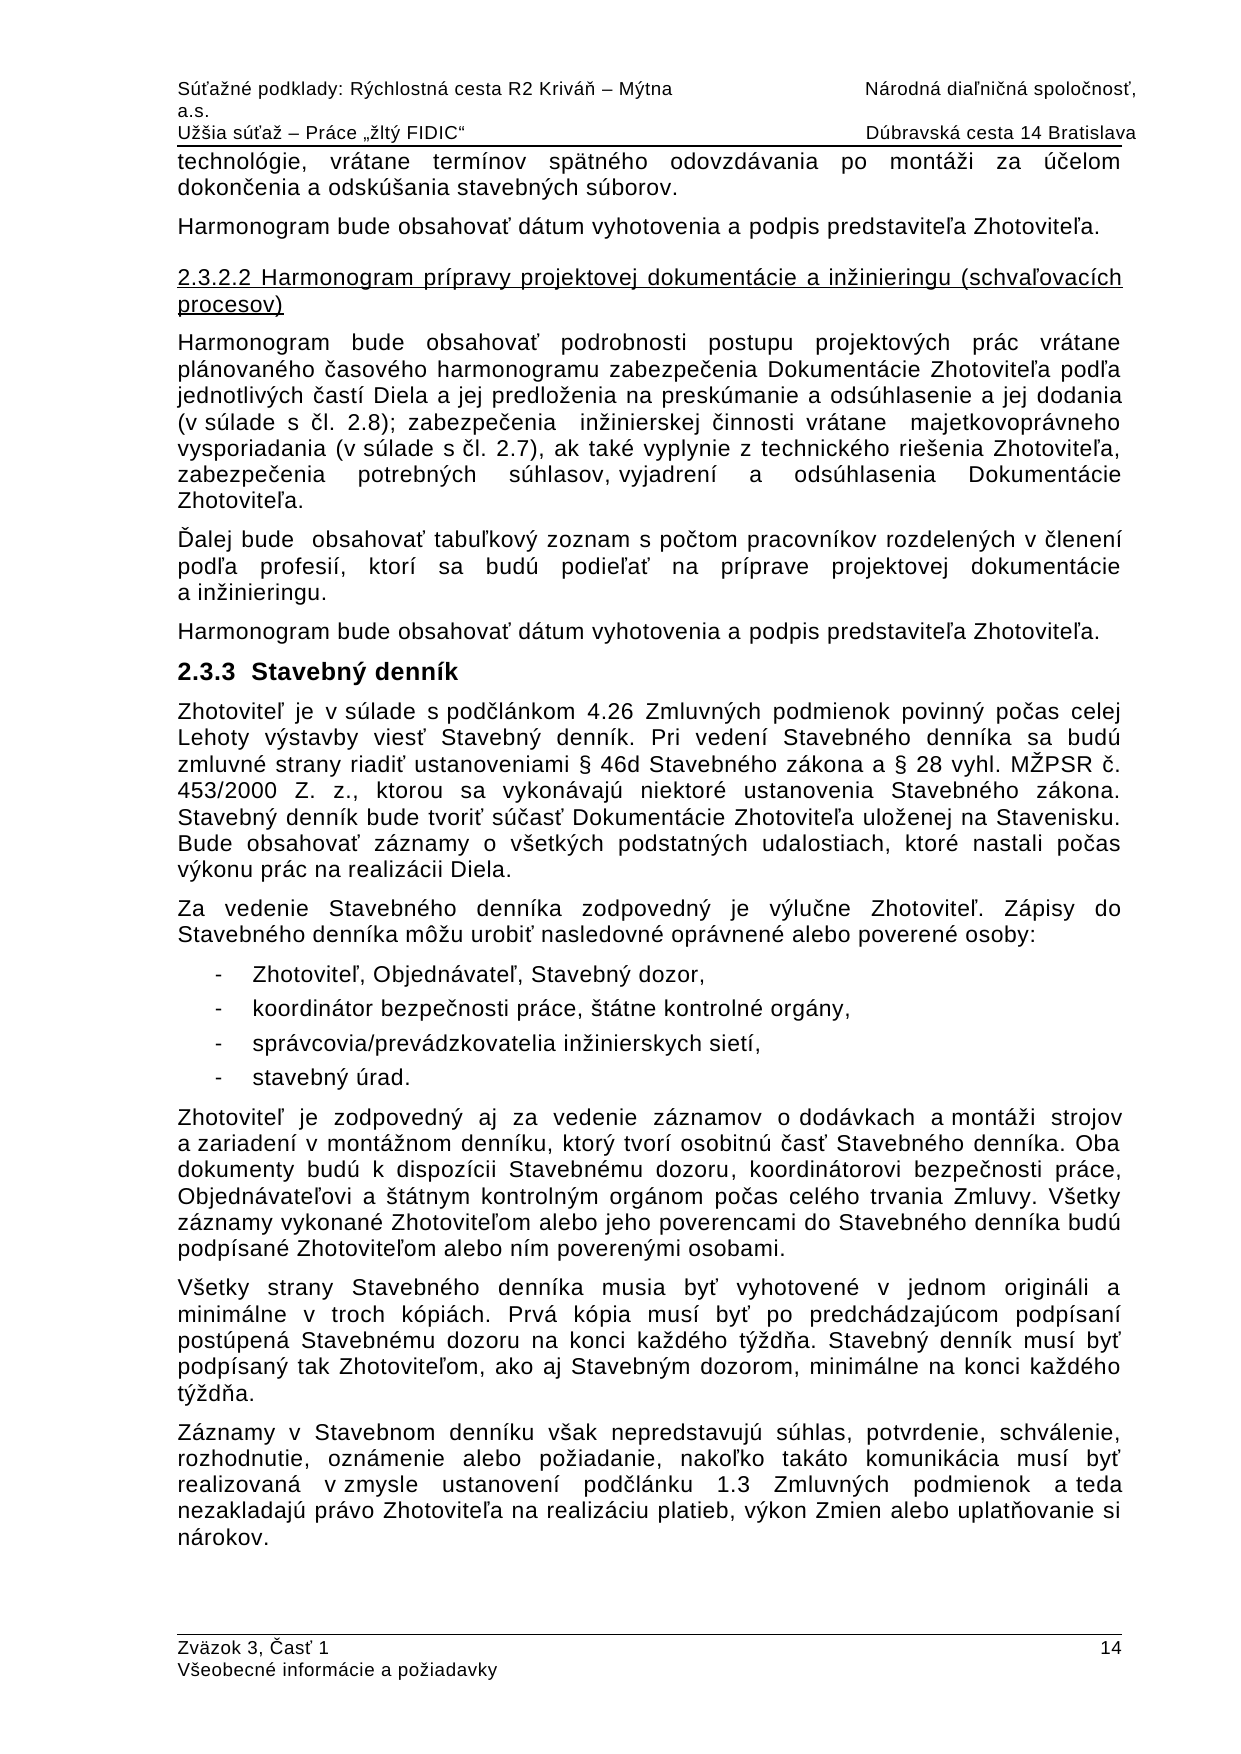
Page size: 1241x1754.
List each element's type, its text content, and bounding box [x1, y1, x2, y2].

list Harmonogram bude obsahovať dátum vyhotovenia a podpis predstaviteľa Zhotoviteľa. [177, 213, 1122, 239]
text 2.3.2.2 Harmonogram prípravy projektovej dokumentácie a inžinieringu (schvaľovacích procesov) [177, 288, 1122, 317]
text Záznamy v Stavebnom denníku však nepredstavujú súhlas, potvrdenie, schválenie, rozhodnutie, oznámenie alebo požiadanie, nakoľko takáto komunikácia musí byť realizovaná v zmysle ustanovení podčlánku 1.3 Zmluvných podmienok a teda nezakladajú právo Zhotoviteľa na realizáciu platieb, výkon Zmien alebo uplatňovanie si nárokov. [177, 1418, 1122, 1550]
list Harmonogram bude obsahovať podrobnosti postupu projektových prác vrátane plánovaného časového harmonogramu zabezpečenia Dokumentácie Zhotoviteľa podľa jednotlivých častí Diela a jej predloženia na preskúmanie a odsúhlasenie a jej dodania (v súlade s čl. 2.8); zabezpečenia inžinierskej činnosti vrátane majetkovoprávneho vysporiadania (v súlade s čl. 2.7), ak také vyplynie z technického riešenia Zhotoviteľa, zabezpečenia potrebných súhlasov, vyjadrení a odsúhlasenia Dokumentácie Zhotoviteľa. [177, 329, 1122, 514]
list stavebný úrad. [215, 1063, 1122, 1091]
text Všetky strany Stavebného denníka musia byť vyhotovené v jednom origináli a minimálne v troch kópiách. Prvá kópia musí byť po predchádzajúcom podpísaní postúpená Stavebnému dozoru na konci každého týždňa. Stavebný denník musí byť podpísaný tak Zhotoviteľom, ako aj Stavebným dozorom, minimálne na konci každého týždňa. [177, 1274, 1122, 1406]
list Harmonogram bude obsahovať dátum vyhotovenia a podpis predstaviteľa Zhotoviteľa. [177, 618, 1122, 644]
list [177, 148, 1122, 200]
subtitle 2.3.3 Stavebný denník [177, 657, 1122, 686]
text Zhotoviteľ je v súlade s podčlánkom 4.26 Zmluvných podmienok povinný počas celej Lehoty výstavby viesť Stavebný denník. Pri vedení Stavebného denníka sa budú zmluvné strany riadiť ustanoveniami § 46d Stavebného zákona a § 28 vyhl. MŽPSR č. 453/2000 Z. z., ktorou sa vykonávajú niektoré ustanovenia Stavebného zákona. Stavebný denník bude tvoriť súčasť Dokumentácie Zhotoviteľa uloženej na Stavenisku. Bude obsahovať záznamy o všetkých podstatných udalostiach, ktoré nastali počas výkonu prác na realizácii Diela. [177, 698, 1122, 882]
list správcovia/prevádzkovatelia inžinierskych sietí, [215, 1029, 1122, 1057]
list Zhotoviteľ, Objednávateľ, Stavebný dozor, [215, 960, 1122, 988]
text Zhotoviteľ je zodpovedný aj za vedenie záznamov o dodávkach a montáži strojov a zariadení v montážnom denníku, ktorý tvorí osobitnú časť Stavebného denníka. Oba dokumenty budú k dispozícii Stavebnému dozoru, koordinátorovi bezpečnosti práce, Objednávateľovi a štátnym kontrolným orgánom počas celého trvania Zmluvy. Všetky záznamy vykonané Zhotoviteľom alebo jeho poverencami do Stavebného denníka budú podpísané Zhotoviteľom alebo ním poverenými osobami. [177, 1103, 1122, 1262]
text 2.3.2.2 Harmonogram prípravy projektovej dokumentácie a inžinieringu (schvaľovacích procesov) [177, 264, 1122, 287]
list koordinátor bezpečnosti práce, štátne kontrolné orgány, [215, 994, 1122, 1022]
list Ďalej bude obsahovať tabuľkový zoznam s počtom pracovníkov rozdelených v členení podľa profesií, ktorí sa budú podieľať na príprave projektovej dokumentácie a inžinieringu. [177, 526, 1122, 605]
text Za vedenie Stavebného denníka zodpovedný je výlučne Zhotoviteľ. Zápisy do Stavebného denníka môžu urobiť nasledovné oprávnené alebo poverené osoby: [177, 895, 1122, 948]
